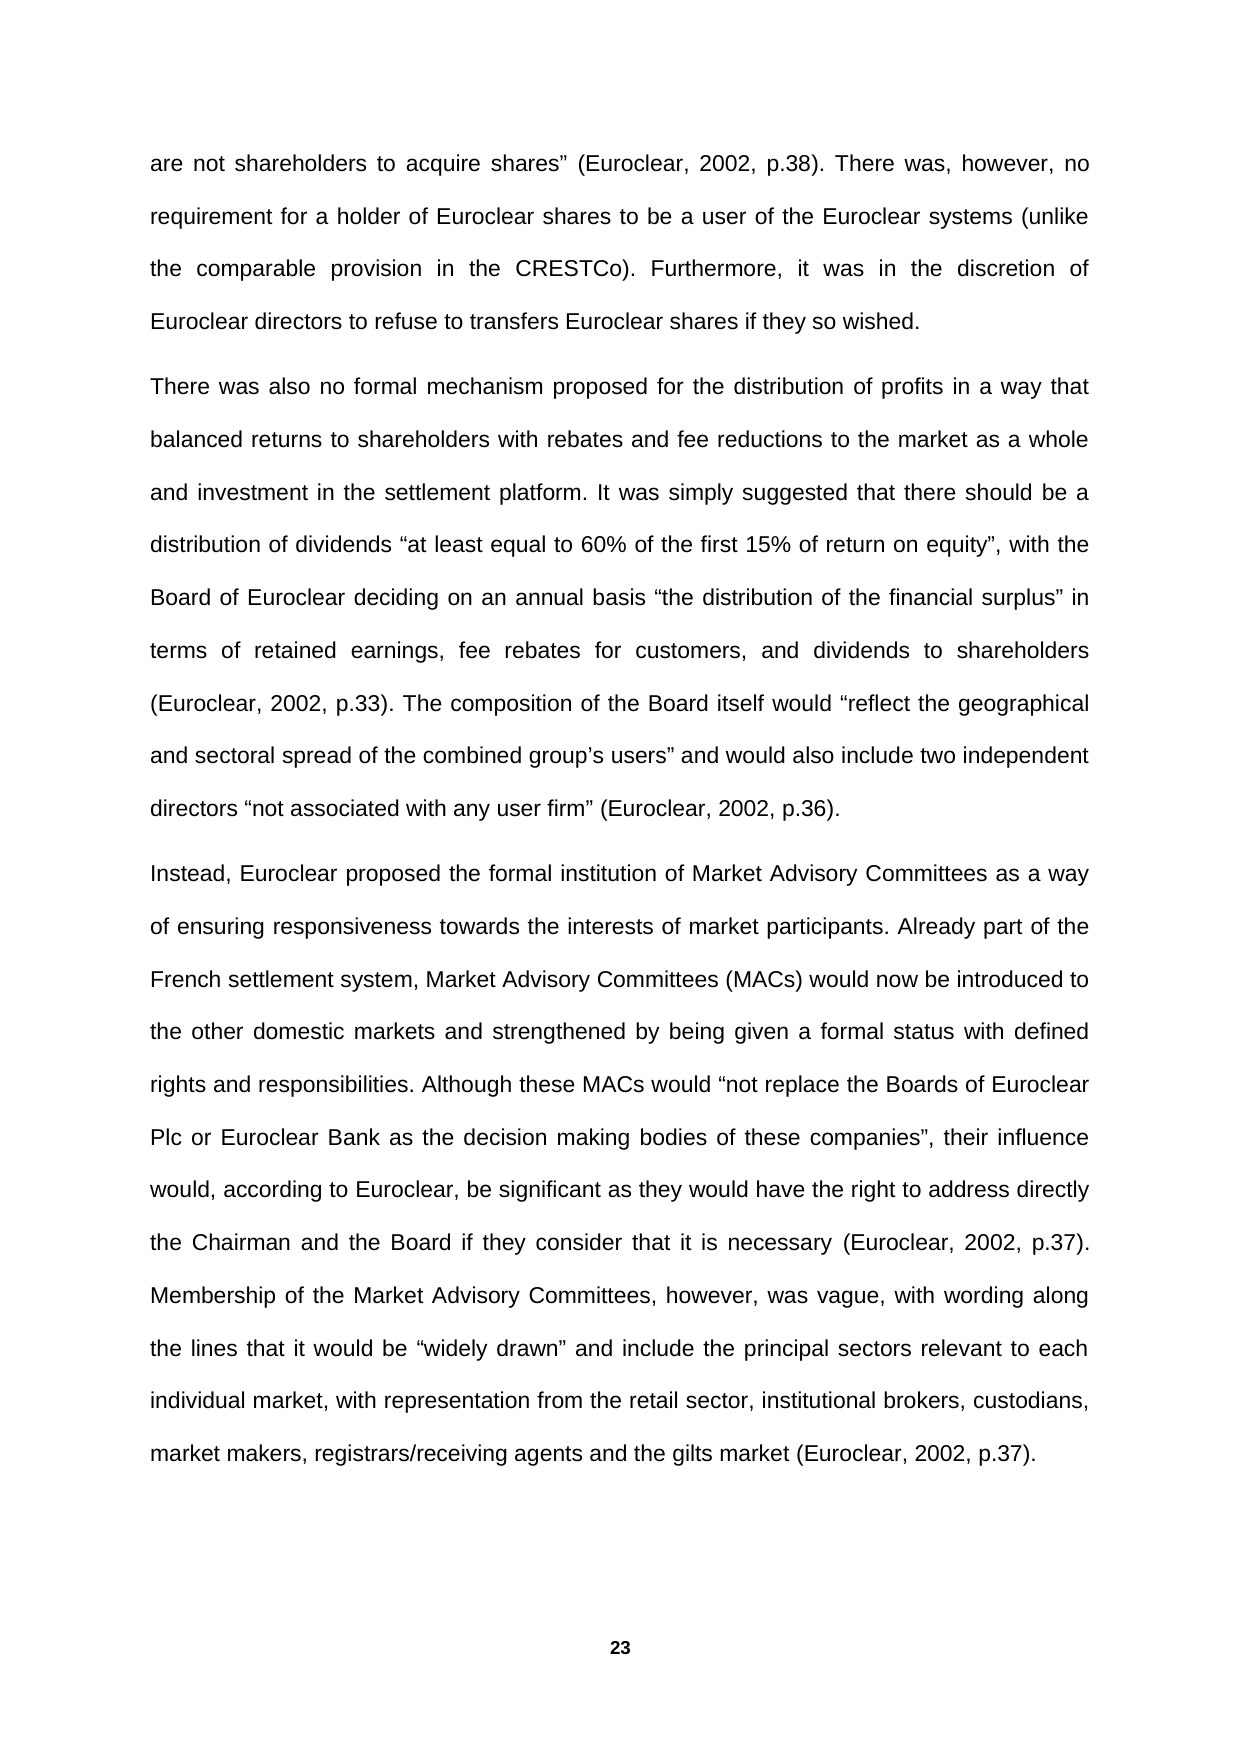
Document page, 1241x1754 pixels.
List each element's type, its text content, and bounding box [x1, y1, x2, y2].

text Instead, Euroclear proposed the formal institution of Market Advisory Committees as a way of ensuring responsiveness towards the interests of market participants. Already part of the French settlement system, Market Advisory Committees (MACs) would now be introduced to the other domestic markets and strengthened by being given a formal status with defined rights and responsibilities. Although these MACs would “not replace the Boards of Euroclear Plc or Euroclear Bank as the decision making bodies of these companies”, their influence would, according to Euroclear, be significant as they would have the right to address directly the Chairman and the Board if they consider that it is necessary (Euroclear, 2002, p.37). Membership of the Market Advisory Committees, however, was vague, with wording along the lines that it would be “widely drawn” and include the principal sectors relevant to each individual market, with representation from the retail sector, institutional brokers, custodians, market makers, registrars/receiving agents and the gilts market (Euroclear, 2002, p.37). [150, 860, 1090, 1466]
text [150, 150, 1090, 334]
text There was also no formal mechanism proposed for the distribution of profits in a way that balanced returns to shareholders with rebates and fee reductions to the market as a whole and investment in the settlement platform. It was simply suggested that there should be a distribution of dividends “at least equal to 60% of the first 15% of return on equity”, with the Board of Euroclear deciding on an annual basis “the distribution of the financial surplus” in terms of retained earnings, fee rebates for customers, and dividends to shareholders (Euroclear, 2002, p.33). The composition of the Board itself would “reflect the geographical and sectoral spread of the combined group’s users” and would also include two independent directors “not associated with any user firm” (Euroclear, 2002, p.36). [150, 373, 1090, 821]
